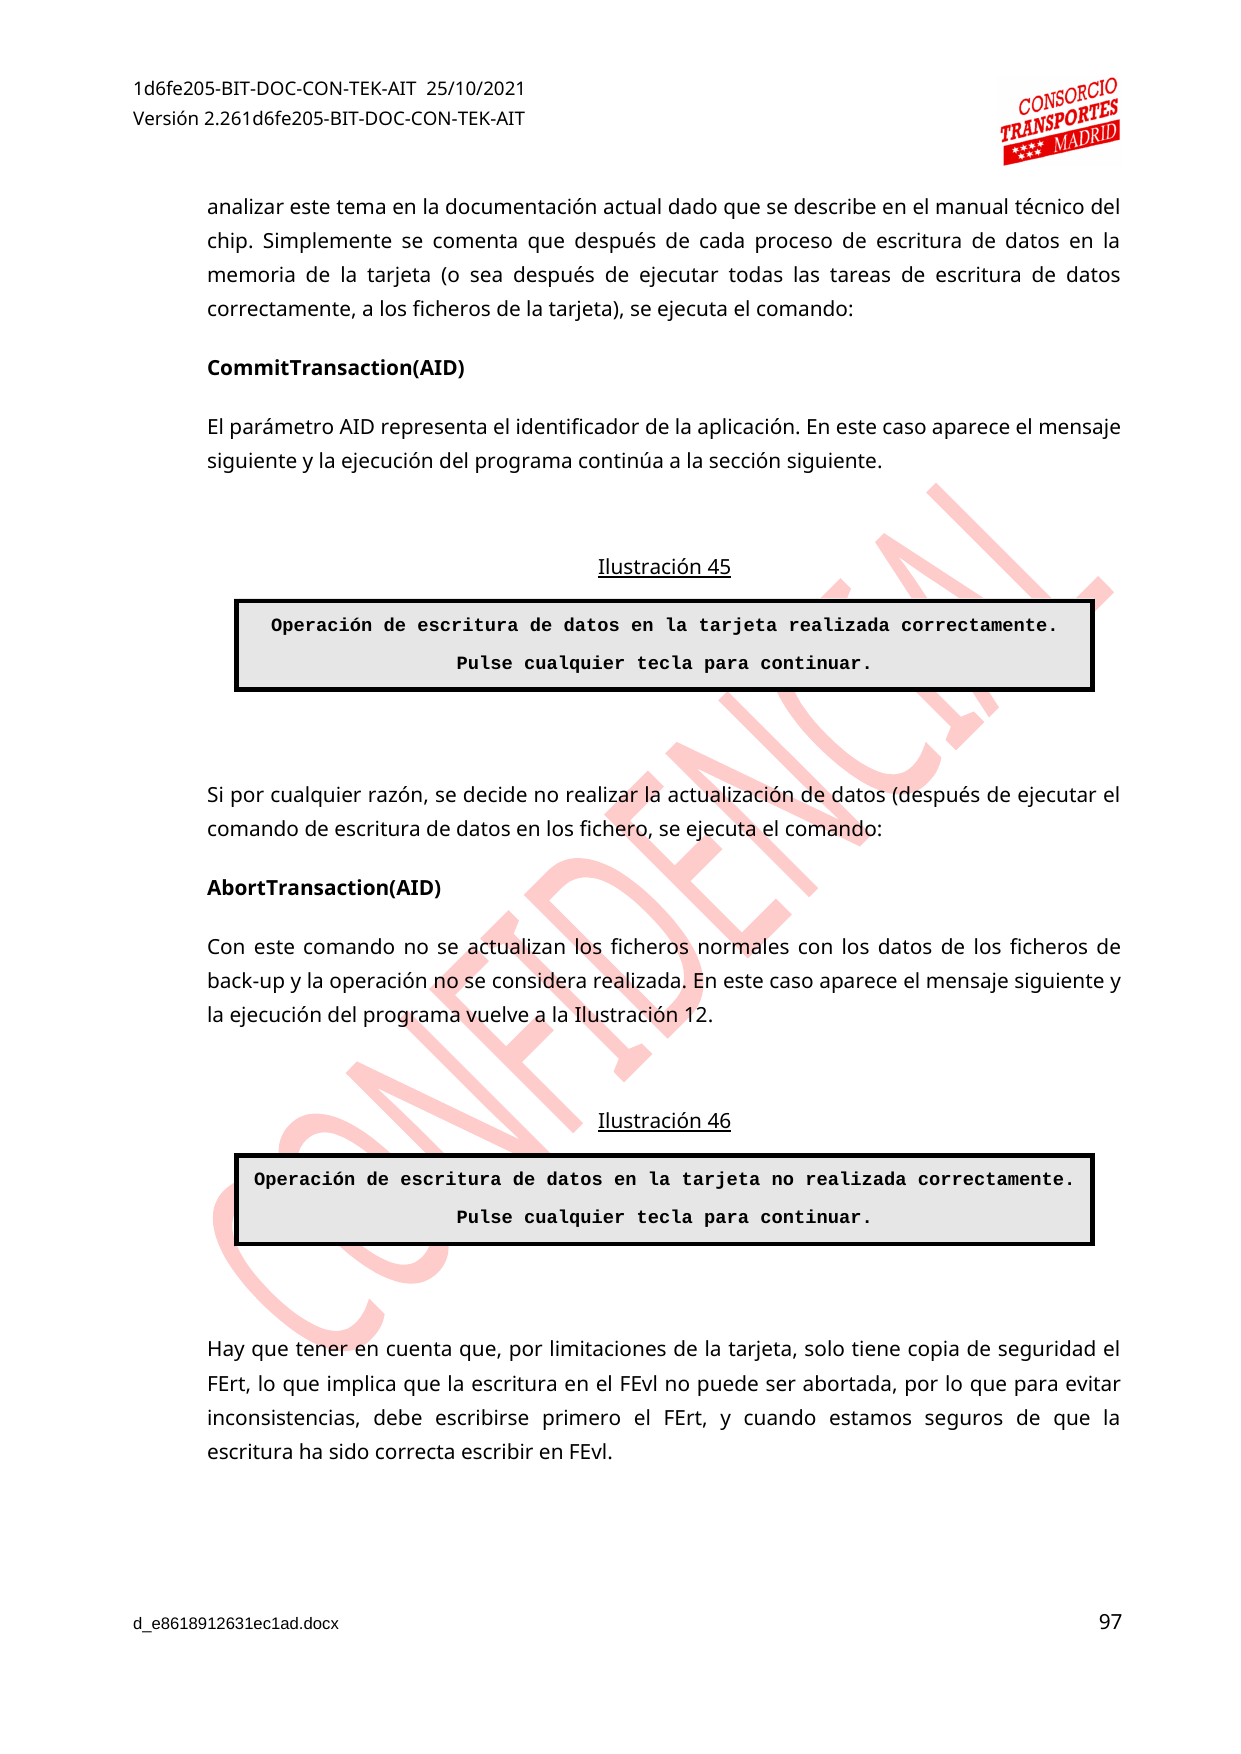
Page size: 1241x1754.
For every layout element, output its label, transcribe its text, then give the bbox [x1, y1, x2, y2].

text Si por cualquier razón, se decide no realizar la actualización de datos (después de ejecutar el comando de escritura de datos en los fichero, se ejecuta el comando: [207, 780, 1122, 843]
text Con este comando no se actualizan los ficheros normales con los datos de los ficheros de back-up y la operación no se considera realizada. En este caso aparece el mensaje siguiente y la ejecución del programa vuelve a la Ilustración 12. [207, 932, 1122, 1029]
text Pulse cualquier tecla para continuar. [239, 636, 1090, 687]
text AbortTransaction(AID) [207, 873, 1122, 902]
picture [996, 76, 1122, 166]
text El parámetro AID representa el identificador de este caso aparece el mensaje siguiente y la ejecución del programa continúa a la sección siguiente. [207, 412, 1122, 475]
text Ilustración 45 [207, 552, 1122, 580]
text Operación de escritura de datos en la tarjeta no realizada correctamente. [239, 1158, 1090, 1191]
text Operación de escritura de datos en la tarjeta realizada correctamente. [239, 603, 1090, 636]
text Pulse cualquier tecla para continuar. [239, 1191, 1090, 1242]
text Ilustración 46 [207, 1106, 1122, 1135]
text CommitTransaction(AID) [207, 353, 1122, 382]
text Hay que tener en cuenta que, por limitaciones de la tarjeta, solo tiene copia de seguridad el FErt, lo que implica que la escritura en el FEvl no puede ser abortada, por lo que para evitar inconsistencias, debe escribirse primero el FErt, y cuando estamos seguros de que la escritura ha sido correcta escribir en FEvl. [207, 1334, 1122, 1465]
